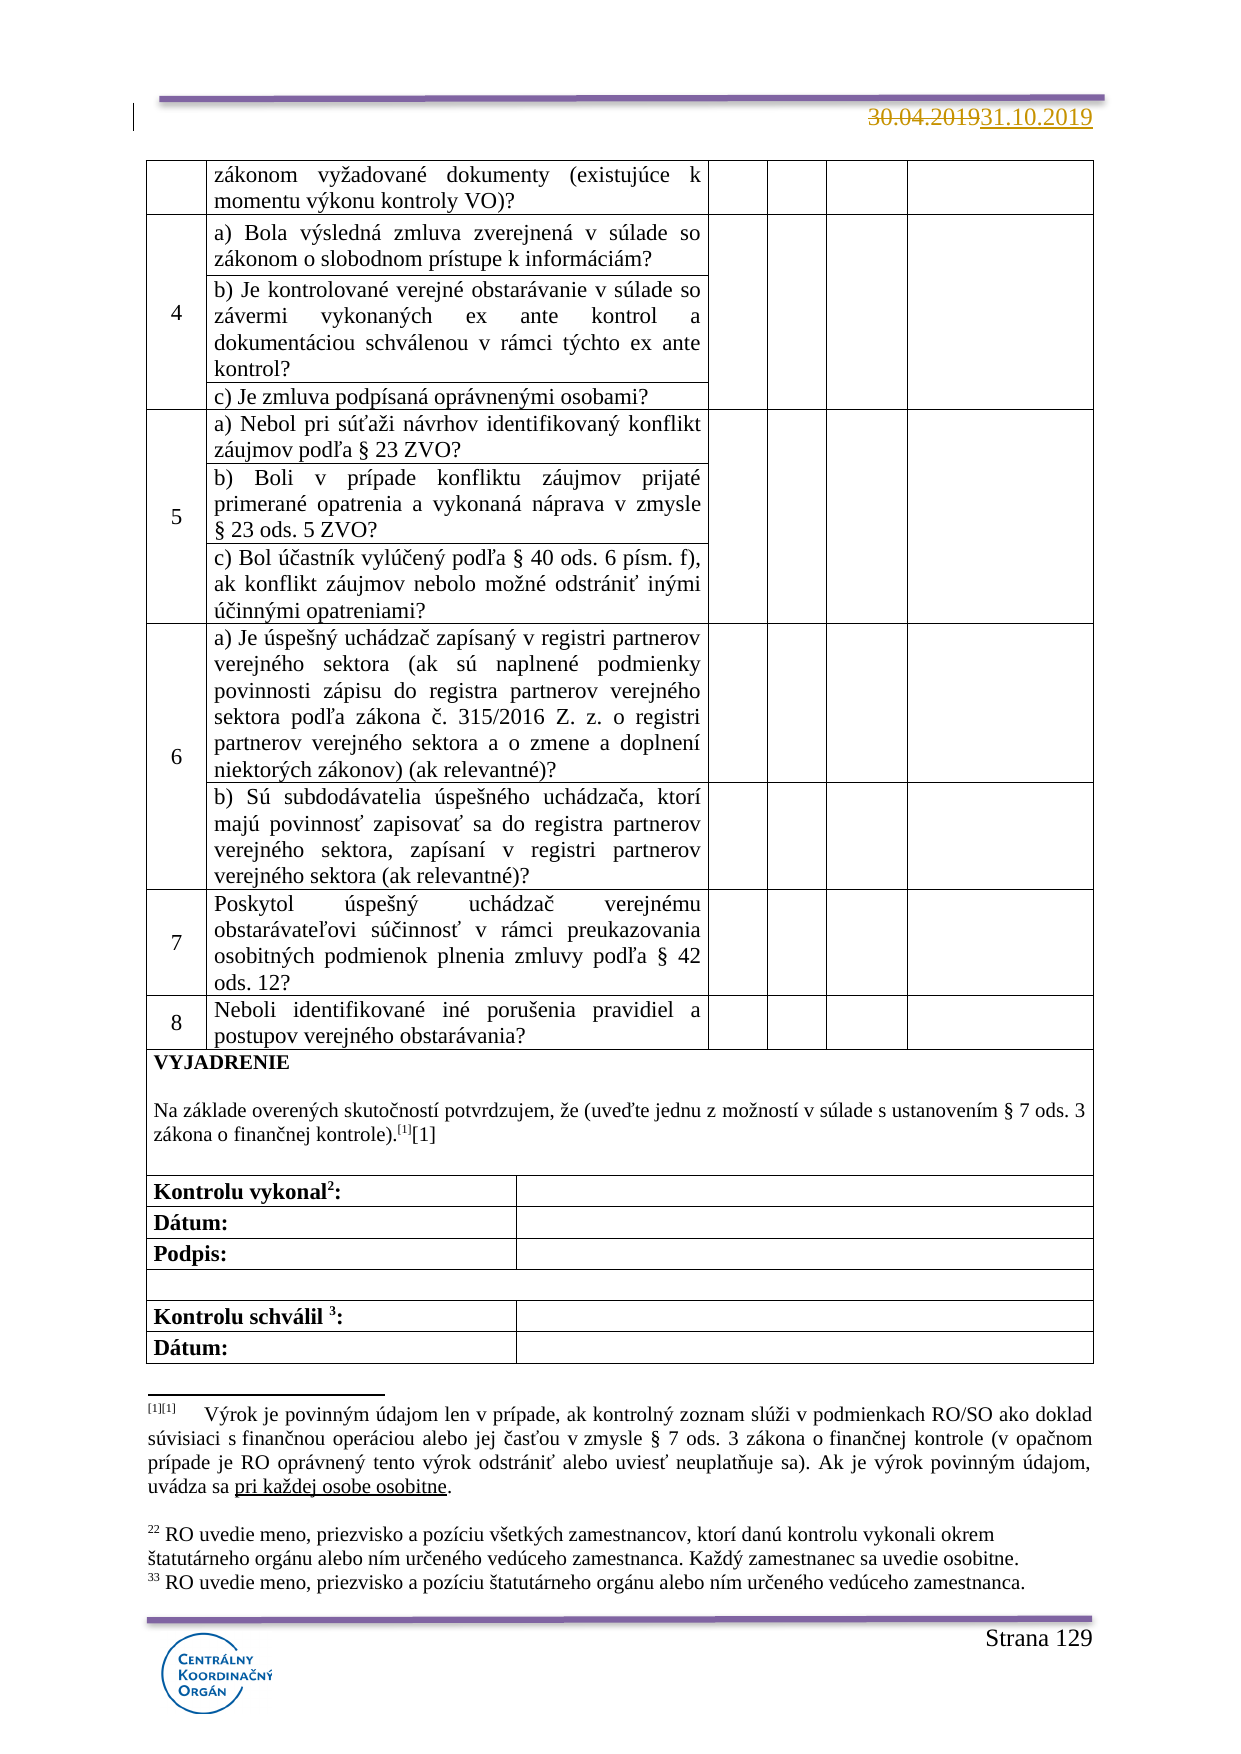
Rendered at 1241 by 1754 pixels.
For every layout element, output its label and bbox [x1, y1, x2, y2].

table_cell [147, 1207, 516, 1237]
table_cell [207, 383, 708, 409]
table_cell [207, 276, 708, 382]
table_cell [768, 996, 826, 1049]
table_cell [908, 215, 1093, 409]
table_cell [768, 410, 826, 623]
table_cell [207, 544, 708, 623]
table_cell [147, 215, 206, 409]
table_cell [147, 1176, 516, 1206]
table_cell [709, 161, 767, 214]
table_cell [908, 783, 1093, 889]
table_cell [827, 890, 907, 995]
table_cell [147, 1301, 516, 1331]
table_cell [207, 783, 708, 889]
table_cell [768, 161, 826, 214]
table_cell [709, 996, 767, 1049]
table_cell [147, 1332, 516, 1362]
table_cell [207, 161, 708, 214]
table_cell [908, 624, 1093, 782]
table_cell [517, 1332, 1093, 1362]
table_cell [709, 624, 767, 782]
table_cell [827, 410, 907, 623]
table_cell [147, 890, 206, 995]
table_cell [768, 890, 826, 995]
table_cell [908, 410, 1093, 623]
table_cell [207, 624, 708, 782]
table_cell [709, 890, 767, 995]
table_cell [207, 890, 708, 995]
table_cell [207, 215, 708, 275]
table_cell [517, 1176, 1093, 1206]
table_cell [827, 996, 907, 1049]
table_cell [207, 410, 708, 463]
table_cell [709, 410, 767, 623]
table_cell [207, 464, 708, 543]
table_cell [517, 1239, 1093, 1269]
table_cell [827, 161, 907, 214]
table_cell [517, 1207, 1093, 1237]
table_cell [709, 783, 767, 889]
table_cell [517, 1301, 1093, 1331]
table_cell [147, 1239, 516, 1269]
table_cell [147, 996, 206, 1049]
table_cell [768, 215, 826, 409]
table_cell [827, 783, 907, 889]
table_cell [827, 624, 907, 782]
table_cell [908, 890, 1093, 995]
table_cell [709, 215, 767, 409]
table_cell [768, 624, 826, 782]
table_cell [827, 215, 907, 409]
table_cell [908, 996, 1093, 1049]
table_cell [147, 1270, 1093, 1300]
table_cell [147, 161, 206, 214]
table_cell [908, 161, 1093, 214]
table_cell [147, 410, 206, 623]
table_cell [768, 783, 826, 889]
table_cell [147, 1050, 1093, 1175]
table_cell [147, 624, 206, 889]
picture [159, 1631, 272, 1713]
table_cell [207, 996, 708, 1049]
